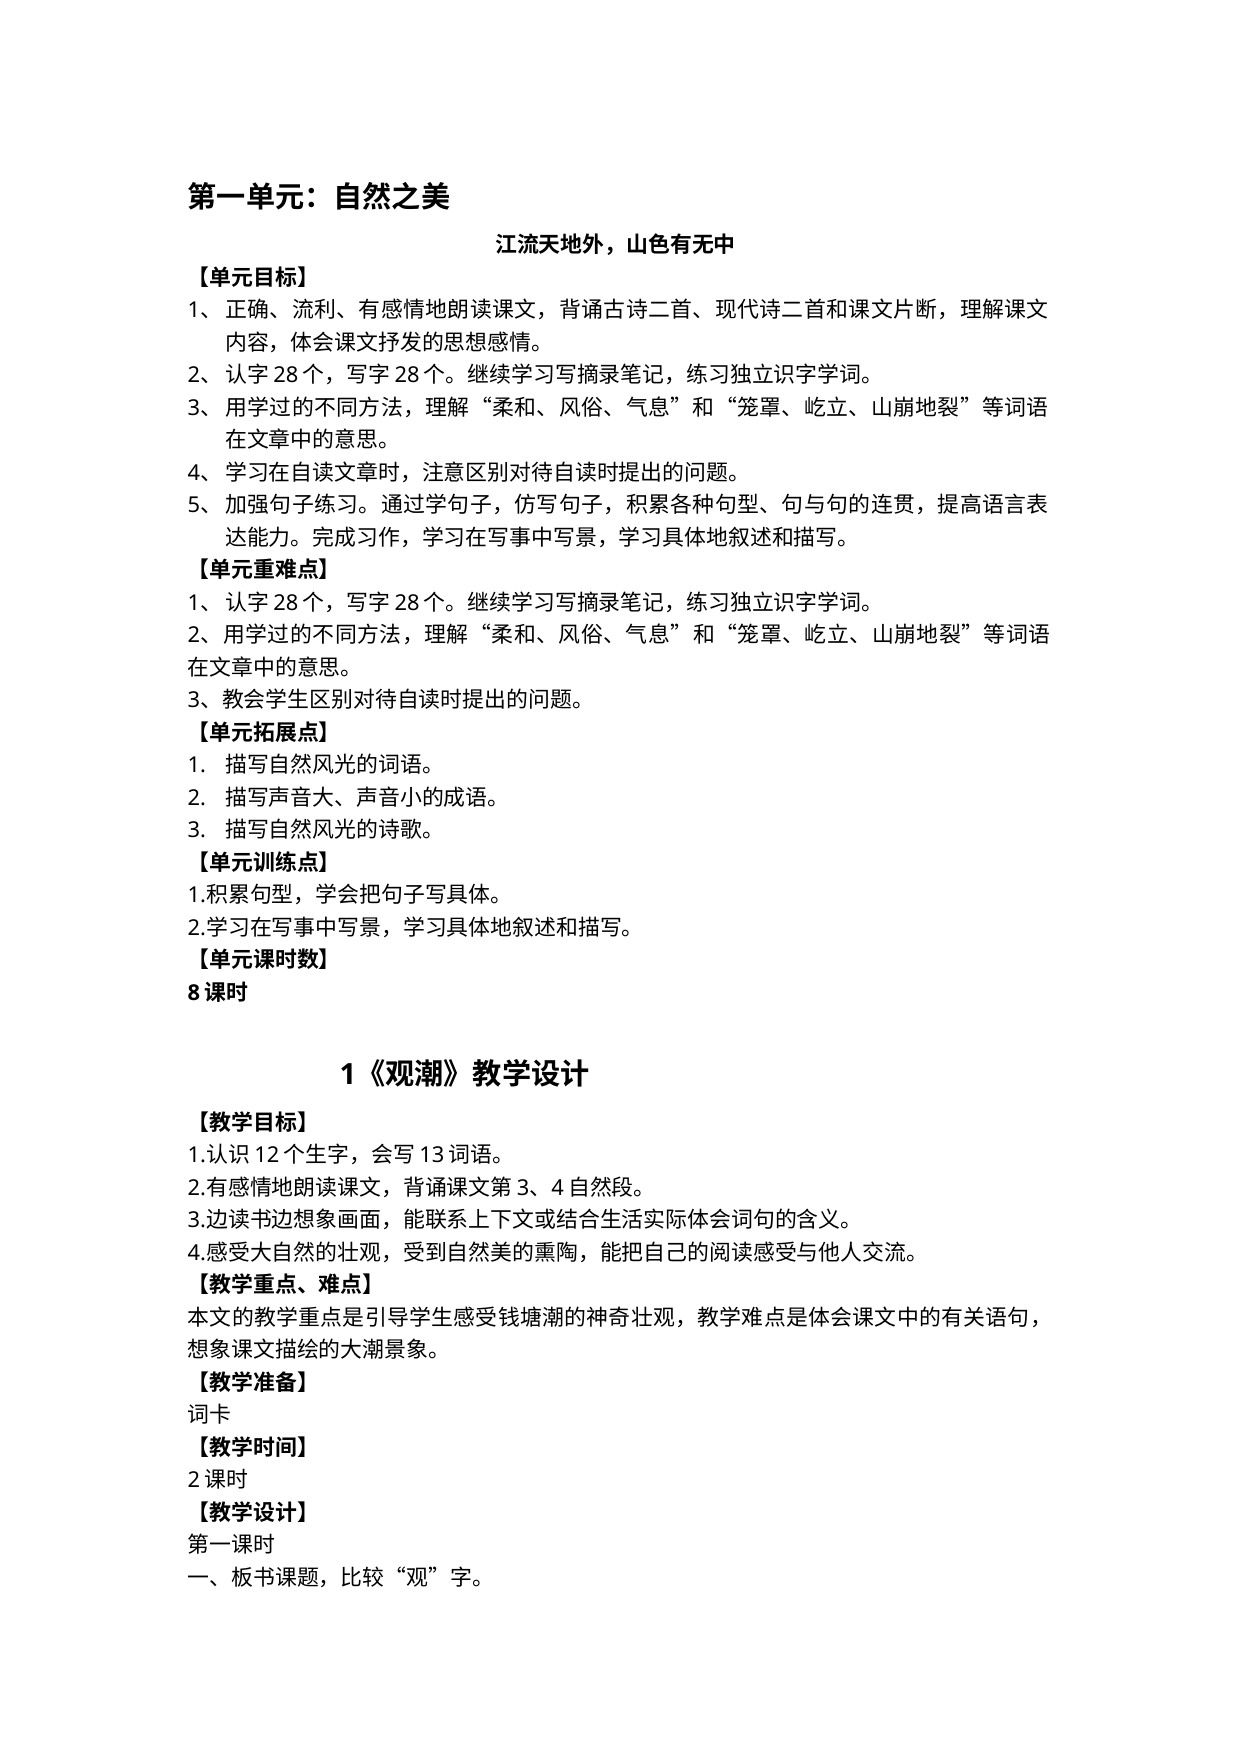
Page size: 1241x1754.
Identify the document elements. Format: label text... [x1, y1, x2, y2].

text 2.学习在写事中写景，学习具体地叙述和描写。 [187, 909, 1053, 942]
list 正确、流利、有感情地朗读课文，背诵古诗二首、现代诗二首和课文片断，理解课文内容，体会课文抒发的思想感情。 [187, 292, 1053, 357]
text 1.积累句型，学会把句子写具体。 [187, 877, 1053, 909]
list 描写自然风光的词语。 [187, 747, 1053, 779]
text 第一单元：自然之美 [187, 162, 1053, 227]
text 一、板书课题，比较“观”字。 [187, 1559, 1053, 1592]
text 【单元拓展点】 [187, 714, 1053, 747]
text 本文的教学重点是引导学生感受钱塘潮的神奇壮观，教学难点是体会课文中的有关语句，想象课文描绘的大潮景象。 [187, 1299, 1053, 1364]
list 加强句子练习。通过学句子，仿写句子，积累各种句型、句与句的连贯，提高语言表达能力。完成习作，学习在写事中写景，学习具体地叙述和描写。 [187, 487, 1053, 552]
text 2、用学过的不同方法，理解“柔和、风俗、气息”和“笼罩、屹立、山崩地裂”等词语在文章中的意思。 [187, 617, 1053, 682]
text 【教学重点、难点】 [187, 1267, 1053, 1299]
text 4.感受大自然的壮观，受到自然美的熏陶，能把自己的阅读感受与他人交流。 [187, 1234, 1053, 1267]
list 描写声音大、声音小的成语。 [187, 779, 1053, 812]
text 1《观潮》教学设计 [187, 1039, 1053, 1104]
text 【教学设计】 [187, 1494, 1053, 1527]
list 认字28个，写字28个。继续学习写摘录笔记，练习独立识字学词。 [187, 357, 1053, 389]
list 用学过的不同方法，理解“柔和、风俗、气息”和“笼罩、屹立、山崩地裂”等词语在文章中的意思。 [187, 389, 1053, 454]
text 3、教会学生区别对待自读时提出的问题。 [187, 682, 1053, 714]
text 2课时 [187, 1462, 1053, 1494]
text 【教学准备】 [187, 1364, 1053, 1397]
text 1.认识12个生字，会写13词语。 [187, 1137, 1053, 1169]
text 词卡 [187, 1397, 1053, 1429]
list 认字28个，写字28个。继续学习写摘录笔记，练习独立识字学词。 [187, 584, 1053, 617]
text 第一课时 [187, 1527, 1053, 1559]
text 【单元重难点】 [187, 552, 1053, 584]
text 【教学目标】 [187, 1104, 1053, 1137]
list 描写自然风光的诗歌。 [187, 812, 1053, 844]
text 江流天地外，山色有无中 [187, 227, 1053, 259]
text 8课时 [187, 974, 1053, 1007]
list 学习在自读文章时，注意区别对待自读时提出的问题。 [187, 454, 1053, 487]
text 【单元目标】 [187, 259, 1053, 292]
text 2.有感情地朗读课文，背诵课文第3、4自然段。 [187, 1169, 1053, 1202]
text 3.边读书边想象画面，能联系上下文或结合生活实际体会词句的含义。 [187, 1202, 1053, 1234]
text 【教学时间】 [187, 1429, 1053, 1462]
text 【单元训练点】 [187, 844, 1053, 877]
text 【单元课时数】 [187, 942, 1053, 974]
